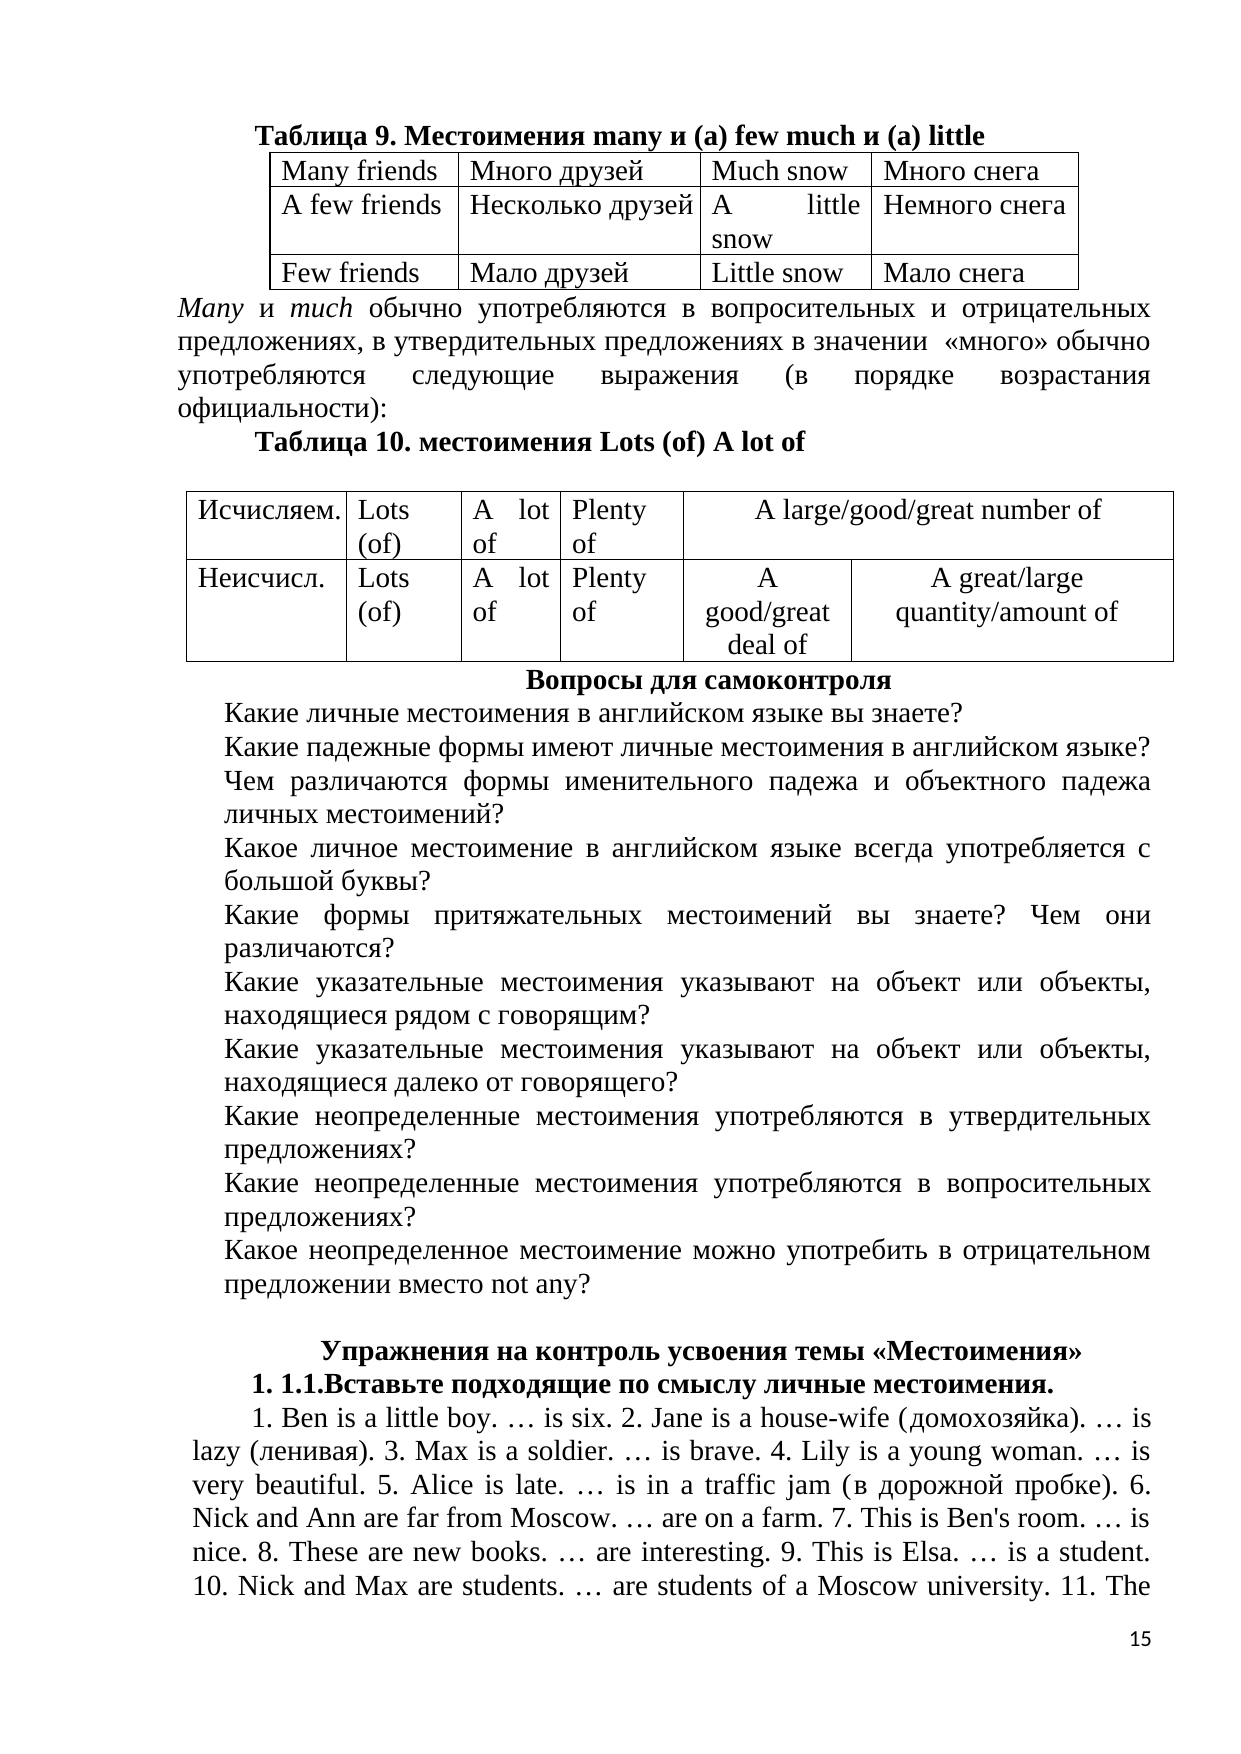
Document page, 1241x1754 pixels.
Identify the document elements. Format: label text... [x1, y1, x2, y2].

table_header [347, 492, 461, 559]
text Какие указательные местоимения указывают на объект или объекты, находящиеся далеко от говорящего? [224, 1031, 1152, 1098]
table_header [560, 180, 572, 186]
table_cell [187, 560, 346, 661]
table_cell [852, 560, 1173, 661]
text Какие неопределенные местоимения употребляются в утвердительных предложениях? [224, 1098, 1152, 1165]
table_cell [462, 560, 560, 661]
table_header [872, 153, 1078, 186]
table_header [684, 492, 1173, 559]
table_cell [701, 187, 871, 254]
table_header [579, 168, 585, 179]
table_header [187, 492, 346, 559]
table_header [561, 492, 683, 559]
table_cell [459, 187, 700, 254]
text Упражнения на контроль усвоения темы «Местоимения» [192, 1333, 1152, 1366]
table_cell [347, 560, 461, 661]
text Таблица 10. местоимения Lots (of) A lot of [177, 424, 1152, 458]
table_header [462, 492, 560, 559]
text Какие формы притяжательных местоимений вы знаете? Чем они различаются? [224, 897, 1152, 964]
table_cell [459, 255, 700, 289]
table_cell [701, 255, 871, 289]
text Какие личные местоимения в английском языке вы знаете? [224, 696, 1152, 729]
text Вопросы для самоконтроля [222, 662, 1152, 696]
text 1. 1.1.Вставьте подходящие по смыслу личные местоимения. [192, 1366, 1152, 1400]
text Many и much обычно употребляются в вопросительных и отрицательных предложениях, в утвердительных предложениях в значении «много» обычно употребляются следующие выражения (в порядке возрастания официальности): [177, 290, 1152, 424]
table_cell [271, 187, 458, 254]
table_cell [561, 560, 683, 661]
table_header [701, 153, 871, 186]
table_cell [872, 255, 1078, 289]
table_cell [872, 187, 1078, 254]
text Чем различаются формы именительного падежа и объектного падежа личных местоимений? [224, 763, 1152, 830]
text Какие неопределенные местоимения употребляются в вопросительных предложениях? [224, 1165, 1152, 1232]
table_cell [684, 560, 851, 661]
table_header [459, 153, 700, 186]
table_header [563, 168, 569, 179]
text Какие падежные формы имеют личные местоимения в английском языке? [224, 729, 1152, 763]
text Таблица 9. Местоимения many и (a) few much и (a) little [177, 118, 1152, 152]
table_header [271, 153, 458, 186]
text Какое личное местоимение в английском языке всегда употребляется с большой буквы? [224, 830, 1152, 897]
text Какое неопределенное местоимение можно употребить в отрицательном предложении вместо not any? [224, 1232, 1152, 1299]
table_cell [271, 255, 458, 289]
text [192, 1400, 1152, 1601]
text Какие указательные местоимения указывают на объект или объекты, находящиеся рядом с говорящим? [224, 964, 1152, 1031]
